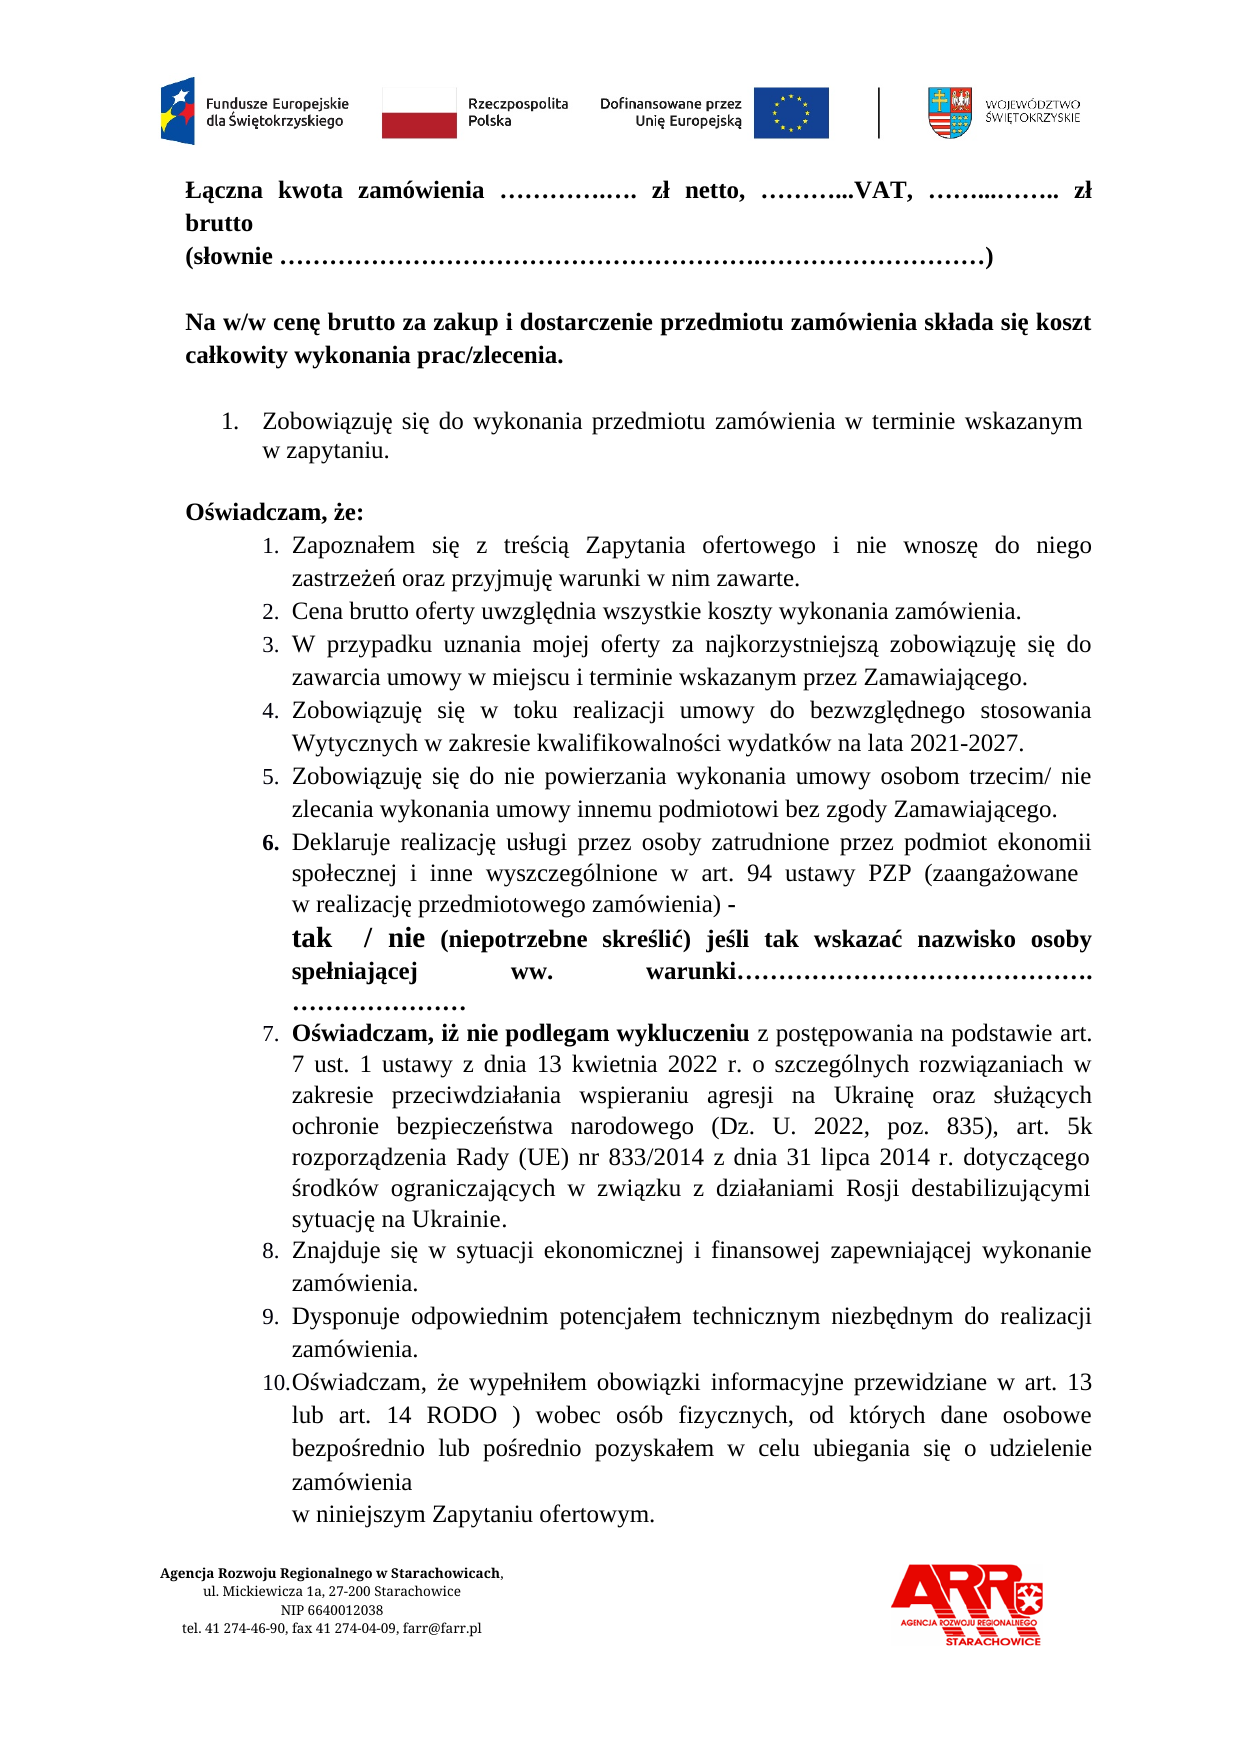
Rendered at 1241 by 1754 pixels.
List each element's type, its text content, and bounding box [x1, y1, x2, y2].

text Oświadczam, że: [185, 497, 1093, 526]
list Zobowiązuję się do wykonania przedmiotu zamówienia w terminie wskazanym w zapytaniu. [221, 406, 1093, 464]
list Dysponuje odpowiednim potencjałem technicznym niezbędnym do realizacji zamówienia. [262, 1301, 1093, 1363]
list Zapoznałem się z treścią Zapytania ofertowego i nie wnoszę do niego zastrzeżeń oraz przyjmuję warunki w nim zawarte. [262, 530, 1093, 592]
list Znajduje się w sytuacji ekonomicznej i finansowej zapewniającej wykonanie zamówienia. [262, 1235, 1093, 1297]
list Zobowiązuję się do nie powierzania wykonania umowy osobom trzecim/ nie zlecania wykonania umowy innemu podmiotowi bez zgody Zamawiającego. [262, 761, 1093, 823]
picture [890, 1564, 1043, 1646]
list Cena brutto oferty uwzględnia wszystkie koszty wykonania zamówienia. [262, 596, 1093, 625]
list Oświadczam, iż nie podlegam wykluczeniu z postępowania na podstawie art. 7 ust. 1 ustawy z dnia 13 kwietnia 2022 r. o szczególnych rozwiązaniach w zakresie przeciwdziałania wspieraniu agresji na Ukrainę oraz służących ochronie bezpieczeństwa narodowego (Dz. U. 2022, poz. 835), art. 5k rozporządzenia Rady (UE) nr 833/2014 z dnia 31 lipca 2014 r. dotyczącego środków ograniczających w związku z działaniami Rosji destabilizującymi sytuację na Ukrainie. [262, 1018, 1093, 1233]
picture [147, 73, 1093, 148]
text Na w/w cenę brutto za zakup i dostarczenie przedmiotu zamówienia składa się koszt całkowity wykonania prac/zlecenia. [185, 307, 1093, 369]
text Łączna kwota zamówienia ………….…. zł netto, ………...VAT, ……...…….. zł brutto [185, 175, 1093, 237]
list W przypadku uznania mojej oferty za najkorzystniejszą zobowiązuję się do zawarcia umowy w miejscu i terminie wskazanym przez Zamawiającego. [262, 629, 1093, 691]
list Deklaruje realizację usługi przez osoby zatrudnione przez podmiot ekonomii społecznej i inne wyszczególnione w art. 94 ustawy PZP (zaangażowane w realizację przedmiotowego zamówienia) - [262, 827, 1093, 918]
list Oświadczam, że wypełniłem obowiązki informacyjne przewidziane w art. 13 lub art. 14 RODO ) wobec osób fizycznych, od których dane osobowe bezpośrednio lub pośrednio pozyskałem w celu ubiegania się o udzielenie zamówienia w niniejszym Zapytaniu ofertowym. [262, 1367, 1093, 1528]
text (słownie ………………………………………………….………………………) [185, 241, 1093, 270]
list Zobowiązuję się w toku realizacji umowy do bezwzględnego stosowania Wytycznych w zakresie kwalifikowalności wydatków na lata 2021-2027. [262, 695, 1093, 757]
list tak / nie (niepotrzebne skreślić) jeśli tak wskazać nazwisko osoby spełniającej ww. warunki…………………………………….………………… [292, 920, 1093, 1016]
